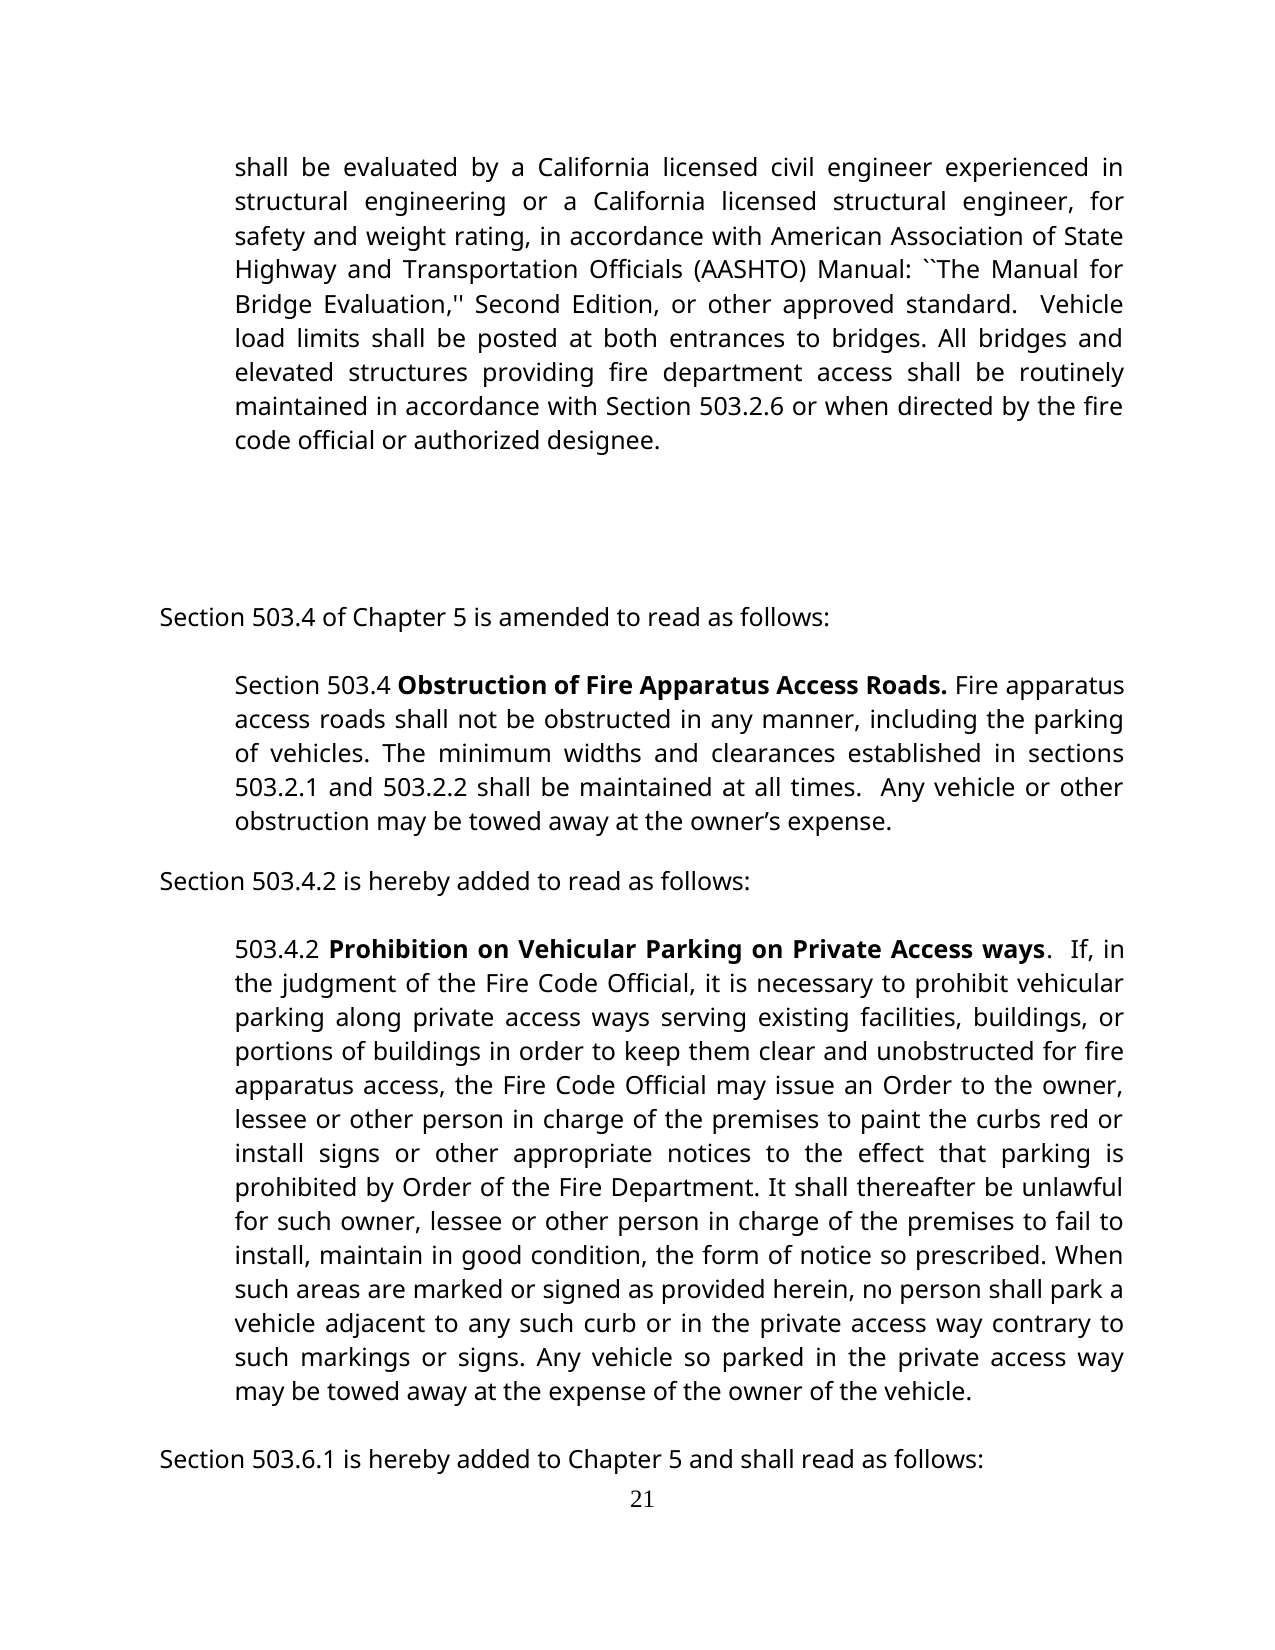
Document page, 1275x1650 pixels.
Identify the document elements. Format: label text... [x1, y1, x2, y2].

text Section 503.4 Obstruction of Fire Apparatus Access Roads. Fire apparatus access roads shall not be obstructed in any manner, including the parking of vehicles. The minimum widths and clearances established in sections 503.2.1 and 503.2.2 shall be maintained at all times. Any vehicle or other obstruction may be towed away at the owner’s expense. [234, 668, 1125, 838]
text 503.4.2 Prohibition on Vehicular Parking on Private Access ways. If, in the judgment of the Fire Code Official, it is necessary to prohibit vehicular parking along private access ways serving existing facilities, buildings, or portions of buildings in order to keep them clear and unobstructed for fire apparatus access, the Fire Code Official may issue an Order to the owner, lessee or other person in charge of the premises to paint the curbs red or install signs or other appropriate notices to the effect that parking is prohibited by Order of the Fire Department. It shall thereafter be unlawful for such owner, lessee or other person in charge of the premises to fail to install, maintain in good condition, the form of notice so prescribed. When such areas are marked or signed as provided herein, no person shall park a vehicle adjacent to any such curb or in the private access way contrary to such markings or signs. Any vehicle so parked in the private access way may be towed away at the expense of the owner of the vehicle. [234, 931, 1125, 1408]
text Section 503.6.1 is hereby added to Chapter 5 and shall read as follows: [159, 1442, 1125, 1476]
text Section 503.4.2 is hereby added to read as follows: [159, 863, 1125, 897]
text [234, 150, 1125, 457]
text Section 503.4 of Chapter 5 is amended to read as follows: [159, 600, 1125, 634]
